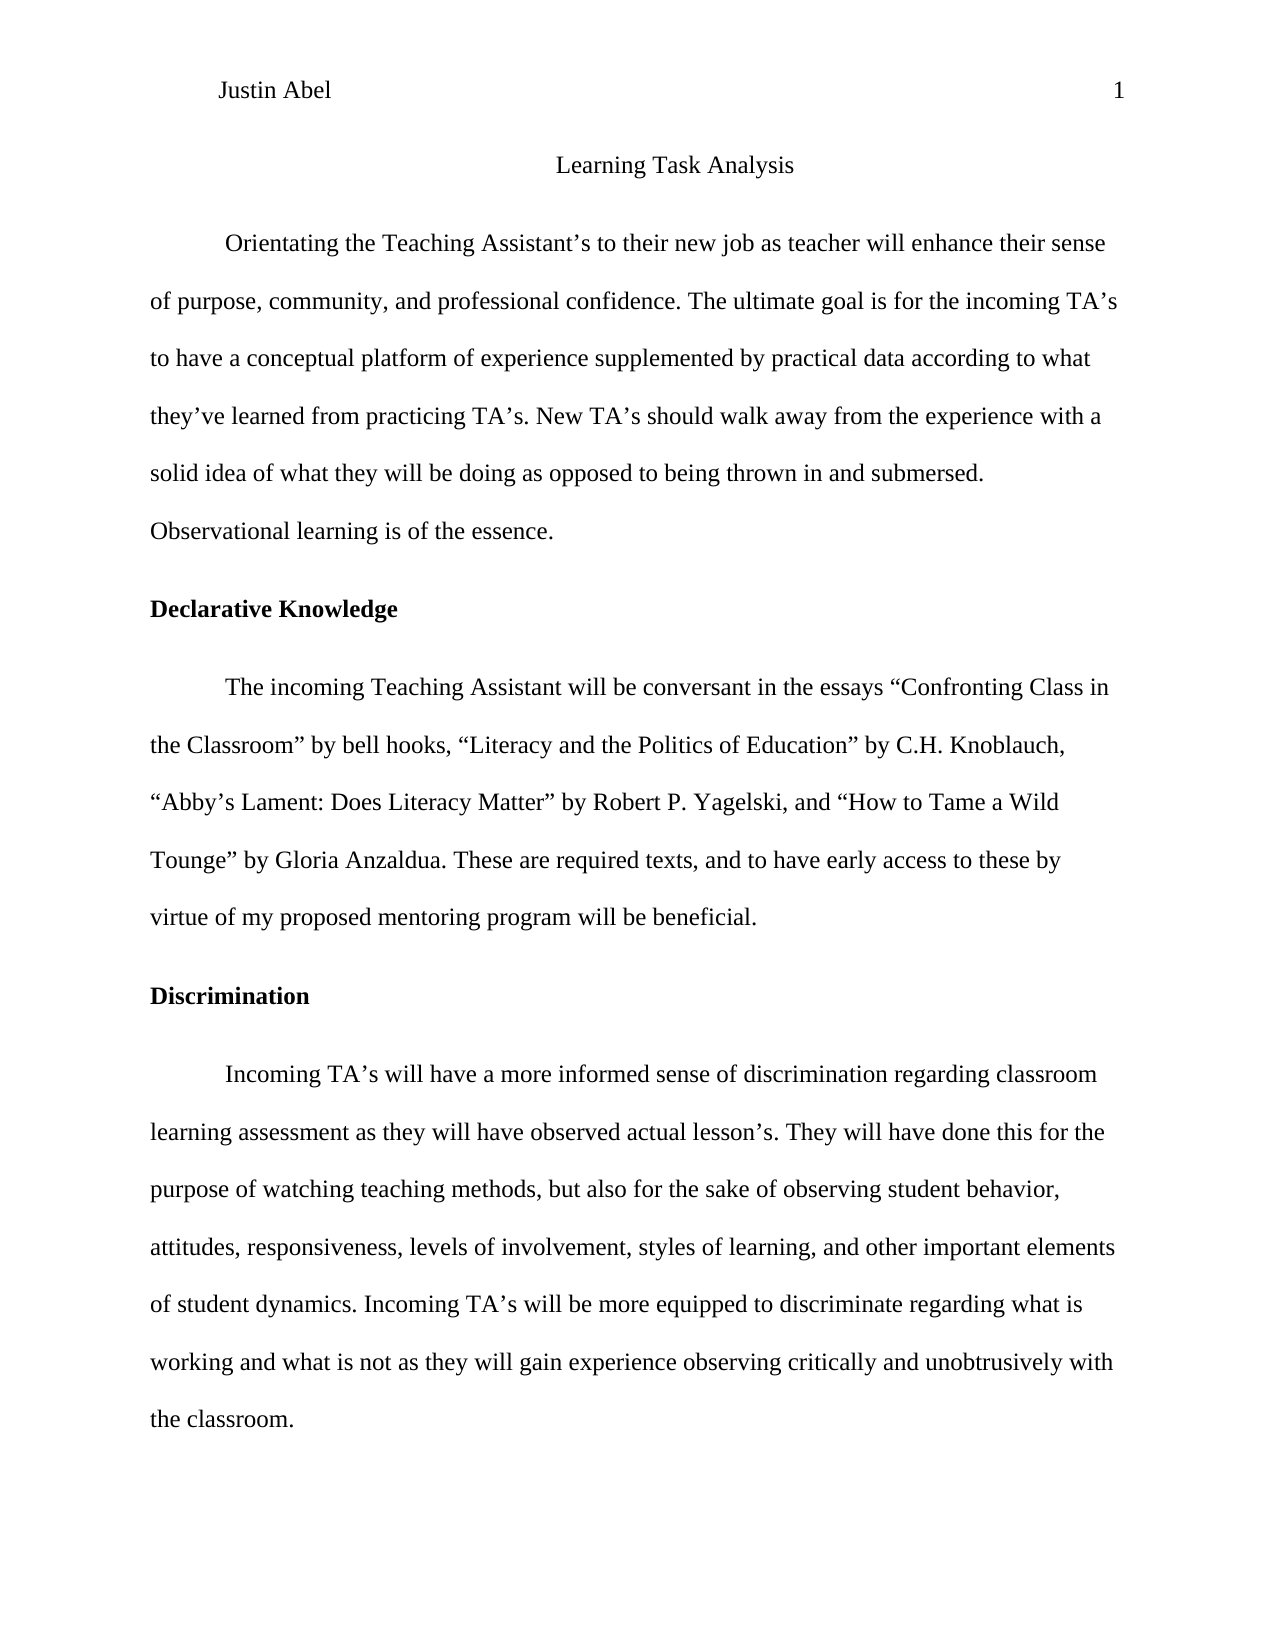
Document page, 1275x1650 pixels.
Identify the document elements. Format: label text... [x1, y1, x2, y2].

text Discrimination [150, 981, 1125, 1009]
text Learning Task Analysis [150, 150, 1125, 179]
text Orientating the Teaching Assistant’s to their new job as teacher will enhance their sense of purpose, community, and professional confidence. The ultimate goal is for the incoming TA’s to have a conceptual platform of experience supplemented by practical data according to what they’ve learned from practicing TA’s. New TA’s should walk away from the experience with a solid idea of what they will be doing as opposed to being thrown in and submersed. Observational learning is of the essence. [150, 228, 1125, 544]
text The incoming Teaching Assistant will be conversant in the essays “Confronting Class in the Classroom” by bell hooks, “Literacy and the Politics of Education” by C.H. Knoblauch, “Abby’s Lament: Does Literacy Matter” by Robert P. Yagelski, and “How to Tame a Wild Tounge” by Gloria Anzaldua. These are required texts, and to have early access to these by virtue of my proposed mentoring program will be beneficial. [150, 672, 1125, 931]
text Incoming TA’s will have a more informed sense of discrimination regarding classroom learning assessment as they will have observed actual lesson’s. They will have done this for the purpose of watching teaching methods, but also for the sake of observing student behavior, attitudes, responsiveness, levels of involvement, styles of learning, and other important elements of student dynamics. Incoming TA’s will be more equipped to discriminate regarding what is working and what is not as they will gain experience observing critically and unobtrusively with the classroom. [150, 1059, 1125, 1433]
text Declarative Knowledge [150, 594, 1125, 623]
